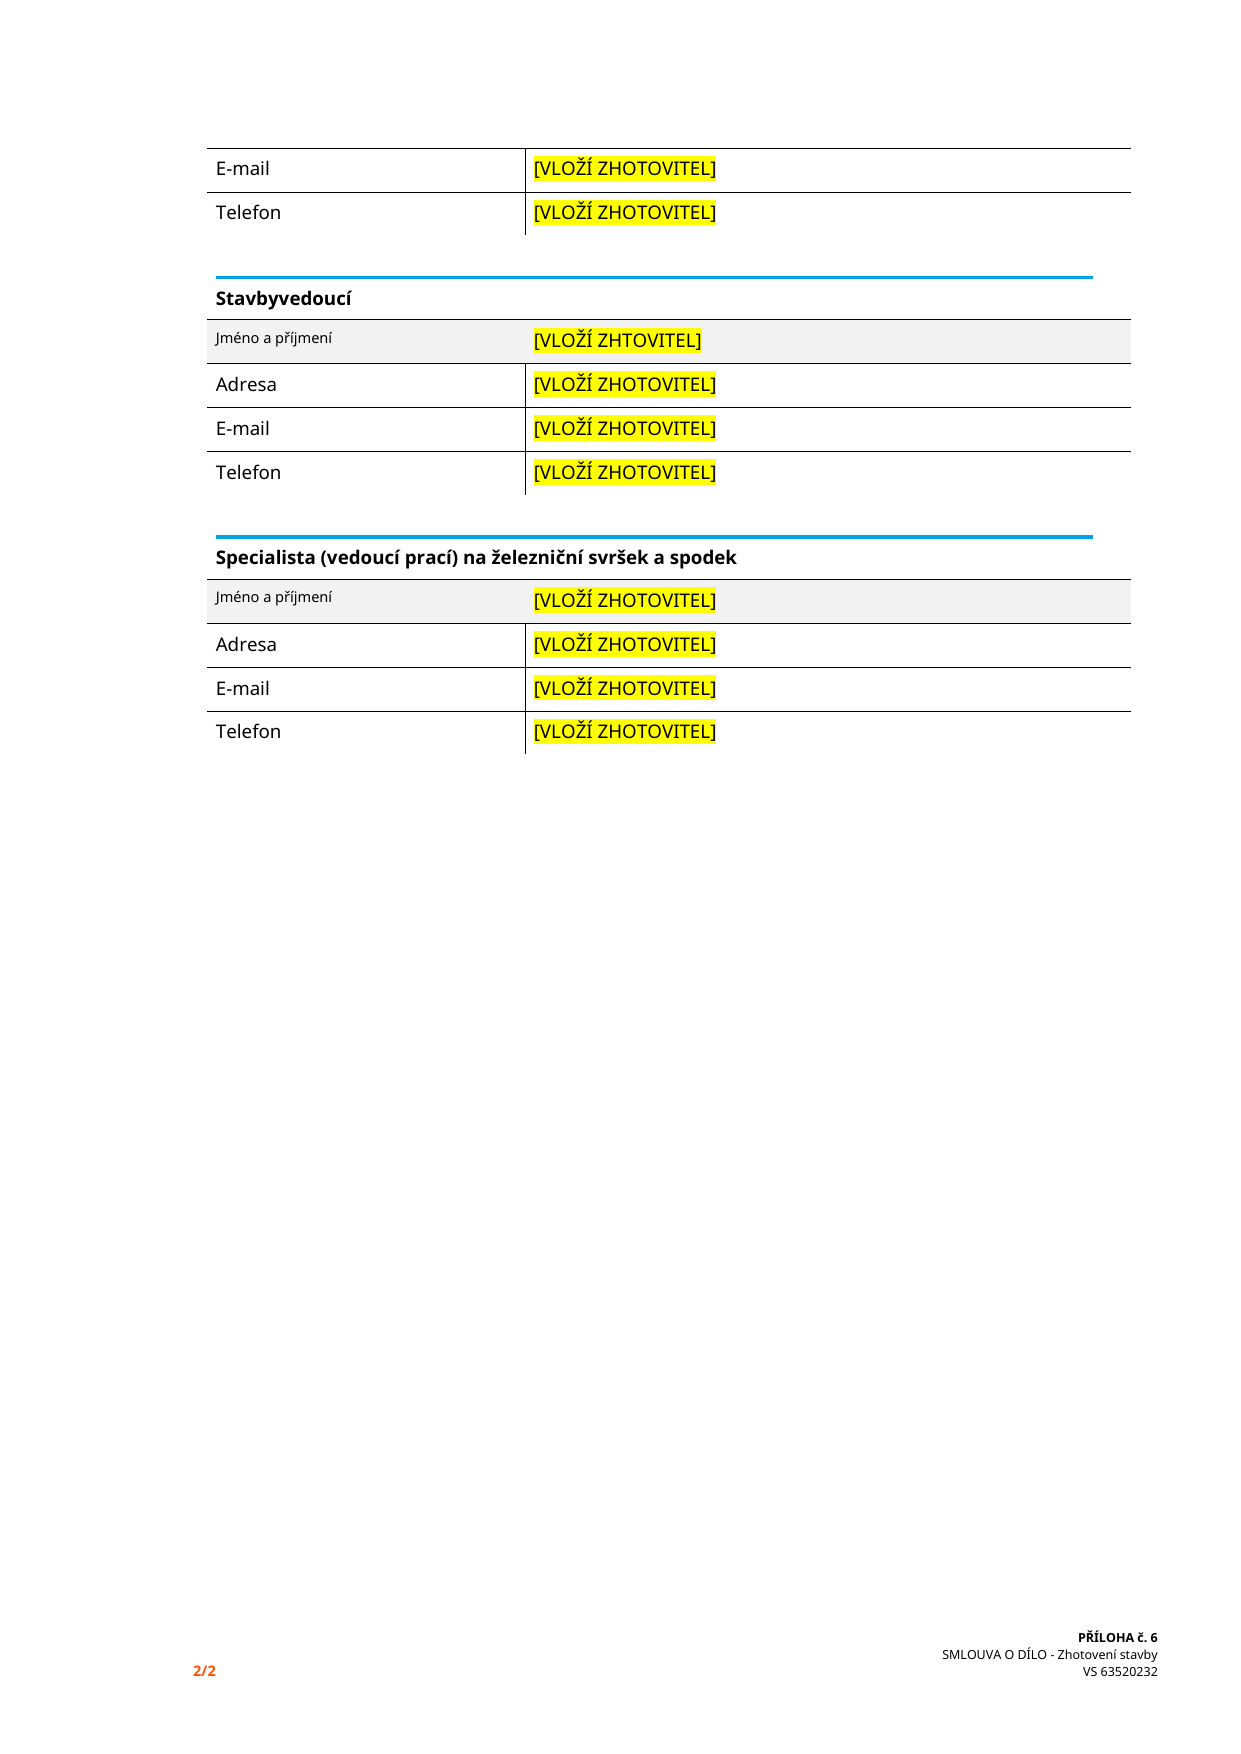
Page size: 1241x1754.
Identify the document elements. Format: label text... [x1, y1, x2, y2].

table_cell E-mail [207, 408, 525, 451]
table_cell E-mail [207, 149, 525, 191]
table_cell [VLOŽÍ ZHOTOVITEL] [526, 452, 1131, 495]
table_cell Adresa [207, 364, 525, 407]
table_cell Telefon [207, 452, 525, 495]
table_cell [VLOŽÍ ZHOTOVITEL] [526, 712, 1131, 754]
table_cell [VLOŽÍ ZHOTOVITEL] [526, 408, 1131, 451]
text Specialista (vedoucí prací) na železniční svršek a spodek [216, 539, 1093, 570]
table_cell [VLOŽÍ ZHOTOVITEL] [526, 193, 1131, 235]
table_cell E-mail [207, 668, 525, 711]
table_cell Telefon [207, 193, 525, 235]
table_header [VLOŽÍ ZHTOVITEL] [526, 320, 1131, 363]
table_cell [VLOŽÍ ZHOTOVITEL] [526, 149, 1131, 191]
table_header Jméno a příjmení [207, 320, 526, 363]
table_cell Adresa [207, 624, 525, 667]
table_cell Telefon [207, 712, 525, 754]
text Stavbyvedoucí [216, 279, 1093, 311]
table_header Jméno a příjmení [207, 580, 526, 623]
table_cell [VLOŽÍ ZHOTOVITEL] [526, 624, 1131, 667]
table_cell [VLOŽÍ ZHOTOVITEL] [526, 364, 1131, 407]
table_cell [VLOŽÍ ZHOTOVITEL] [526, 668, 1131, 711]
table_header [VLOŽÍ ZHOTOVITEL] [526, 580, 1131, 623]
